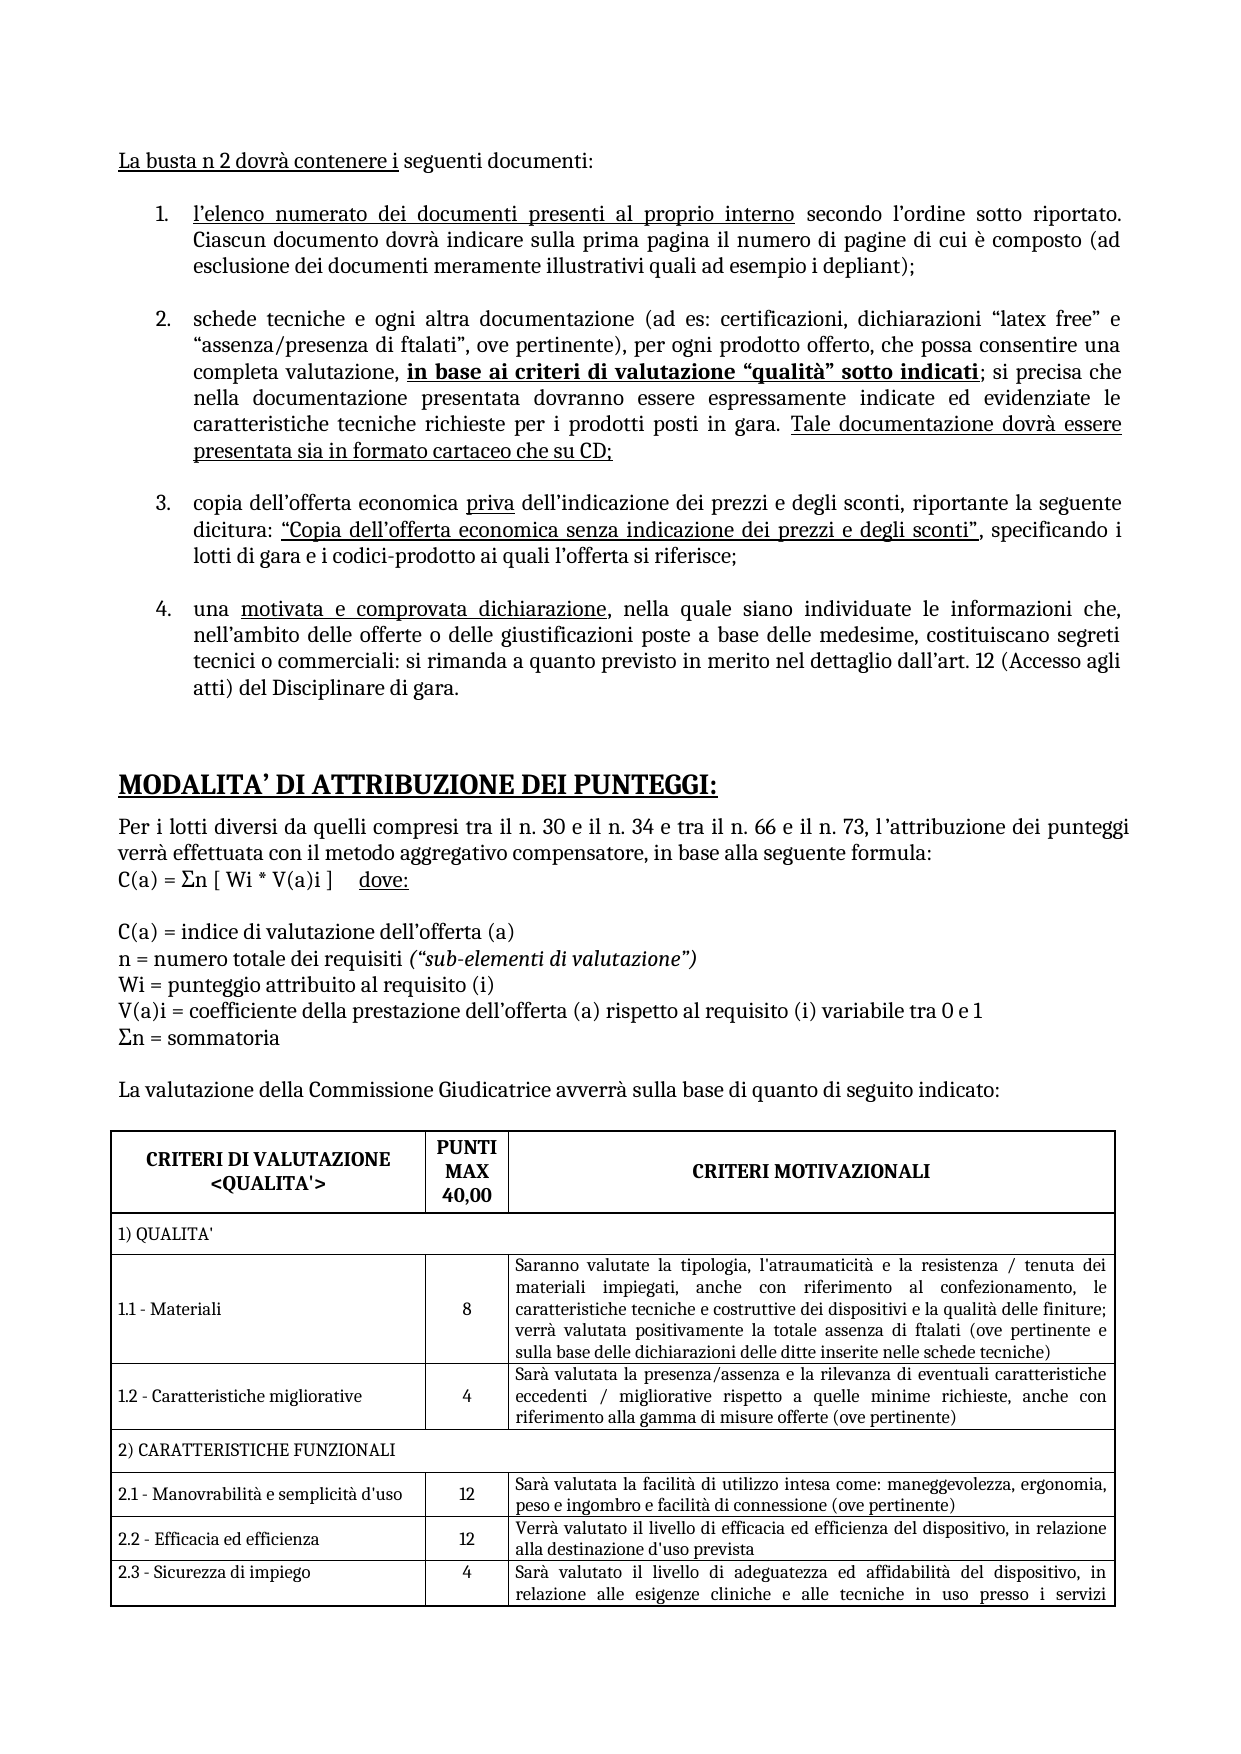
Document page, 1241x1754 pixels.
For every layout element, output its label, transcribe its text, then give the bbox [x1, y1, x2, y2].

list copia dell’offerta economica priva dell’indicazione dei prezzi e degli sconti, riportante la seguente dicitura: “Copia dell’offerta economica senza indicazione dei prezzi e degli sconti”, specificando i lotti di gara e i codici-prodotto ai quali l’offerta si riferisce; [156, 490, 1122, 569]
table_cell 2.2 - Efficacia ed efficienza [112, 1517, 425, 1560]
table_cell 12 [426, 1473, 508, 1516]
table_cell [112, 1561, 425, 1604]
table_header Per i lotti diversi da quelli compresi tra il n. 30 e il n. 34 e tra il n. 66 e il n. 73, l’attribuzione dei punteggi verrà effettuata con il metodo aggregativo compensatore, in base alla seguente formula: C(a) = Σn [ Wi * V(a)i ] dove: [111, 802, 1137, 919]
table_cell C(a) = indice di valutazione dell’offerta (a) n = numero totale dei requisiti (“sub-elementi di valutazione”) Wi = punteggio attribuito al requisito (i) V(a)i = coefficiente della prestazione dell’offerta (a) rispetto al requisito (i) variabile tra 0 e 1 Σn = sommatoria [111, 919, 1137, 1077]
table_cell Verrà valutato il livello di efficacia ed efficienza del dispositivo, in relazione alla destinazione d'uso prevista [509, 1517, 1114, 1560]
list schede tecniche e ogni altra documentazione (ad es: certificazioni, dichiarazioni “latex free” e “assenza/presenza di ftalati”, ove pertinente), per ogni prodotto offerto, che possa consentire una completa valutazione, in base ai criteri di valutazione “qualità” sotto indicati; si precisa che nella documentazione presentata dovranno essere espressamente indicate ed evidenziate le caratteristiche tecniche richieste per i prodotti posti in gara. Tale documentazione dovrà essere presentata sia in formato cartaceo che su CD; [156, 306, 1122, 464]
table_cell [509, 1561, 1114, 1604]
table_cell 4 [426, 1561, 508, 1604]
table_cell 12 [426, 1517, 508, 1560]
list una motivata e comprovata dichiarazione, nella quale siano individuate le informazioni che, nell’ambito delle offerte o delle giustificazioni poste a base delle medesime, costituiscano segreti tecnici o commerciali: si rimanda a quanto previsto in merito nel dettaglio dall’art. 12 (Accesso agli atti) del Disciplinare di gara. [156, 596, 1122, 701]
table_header PUNTI MAX 40,00 [426, 1132, 508, 1212]
text La busta n 2 dovrà contenere i seguenti documenti: [118, 148, 1122, 174]
table_cell 2) CARATTERISTICHE FUNZIONALI [112, 1430, 1114, 1472]
table_cell 1.2 - Caratteristiche migliorative [112, 1364, 425, 1428]
table_cell Sarà valutata la presenza/assenza e la rilevanza di eventuali caratteristiche eccedenti / migliorative rispetto a quelle minime richieste, anche con riferimento alla gamma di misure offerte (ove pertinente) [509, 1364, 1114, 1428]
text La valutazione della Commissione Giudicatrice avverrà sulla base di quanto di seguito indicato: [118, 1077, 1122, 1103]
table_cell Sarà valutata la facilità di utilizzo intesa come: maneggevolezza, ergonomia, peso e ingombro e facilità di connessione (ove pertinente) [509, 1473, 1114, 1516]
table_header CRITERI DI VALUTAZIONE <QUALITA'> [112, 1132, 425, 1212]
table_header CRITERI MOTIVAZIONALI [509, 1132, 1114, 1212]
table_cell 1.1 - Materiali [112, 1255, 425, 1363]
table_cell Saranno valutate la tipologia, l'atraumaticità e la resistenza / tenuta dei materiali impiegati, anche con riferimento al confezionamento, le caratteristiche tecniche e costruttive dei dispositivi e la qualità delle finiture; verrà valutata positivamente la totale assenza di ftalati (ove pertinente e sulla base delle dichiarazioni delle ditte inserite nelle schede tecniche) [509, 1255, 1114, 1363]
table_cell 4 [426, 1364, 508, 1428]
list l’elenco numerato dei documenti presenti al proprio interno secondo l’ordine sotto riportato. Ciascun documento dovrà indicare sulla prima pagina il numero di pagine di cui è composto (ad esclusione dei documenti meramente illustrativi quali ad esempio i depliant); [156, 200, 1122, 279]
table_cell 2.1 - Manovrabilità e semplicità d'uso [112, 1473, 425, 1516]
text MODALITA’ DI ATTRIBUZIONE DEI PUNTEGGI: [118, 768, 1122, 802]
table_cell 8 [426, 1255, 508, 1363]
table_cell 1) QUALITA' [112, 1214, 1114, 1254]
